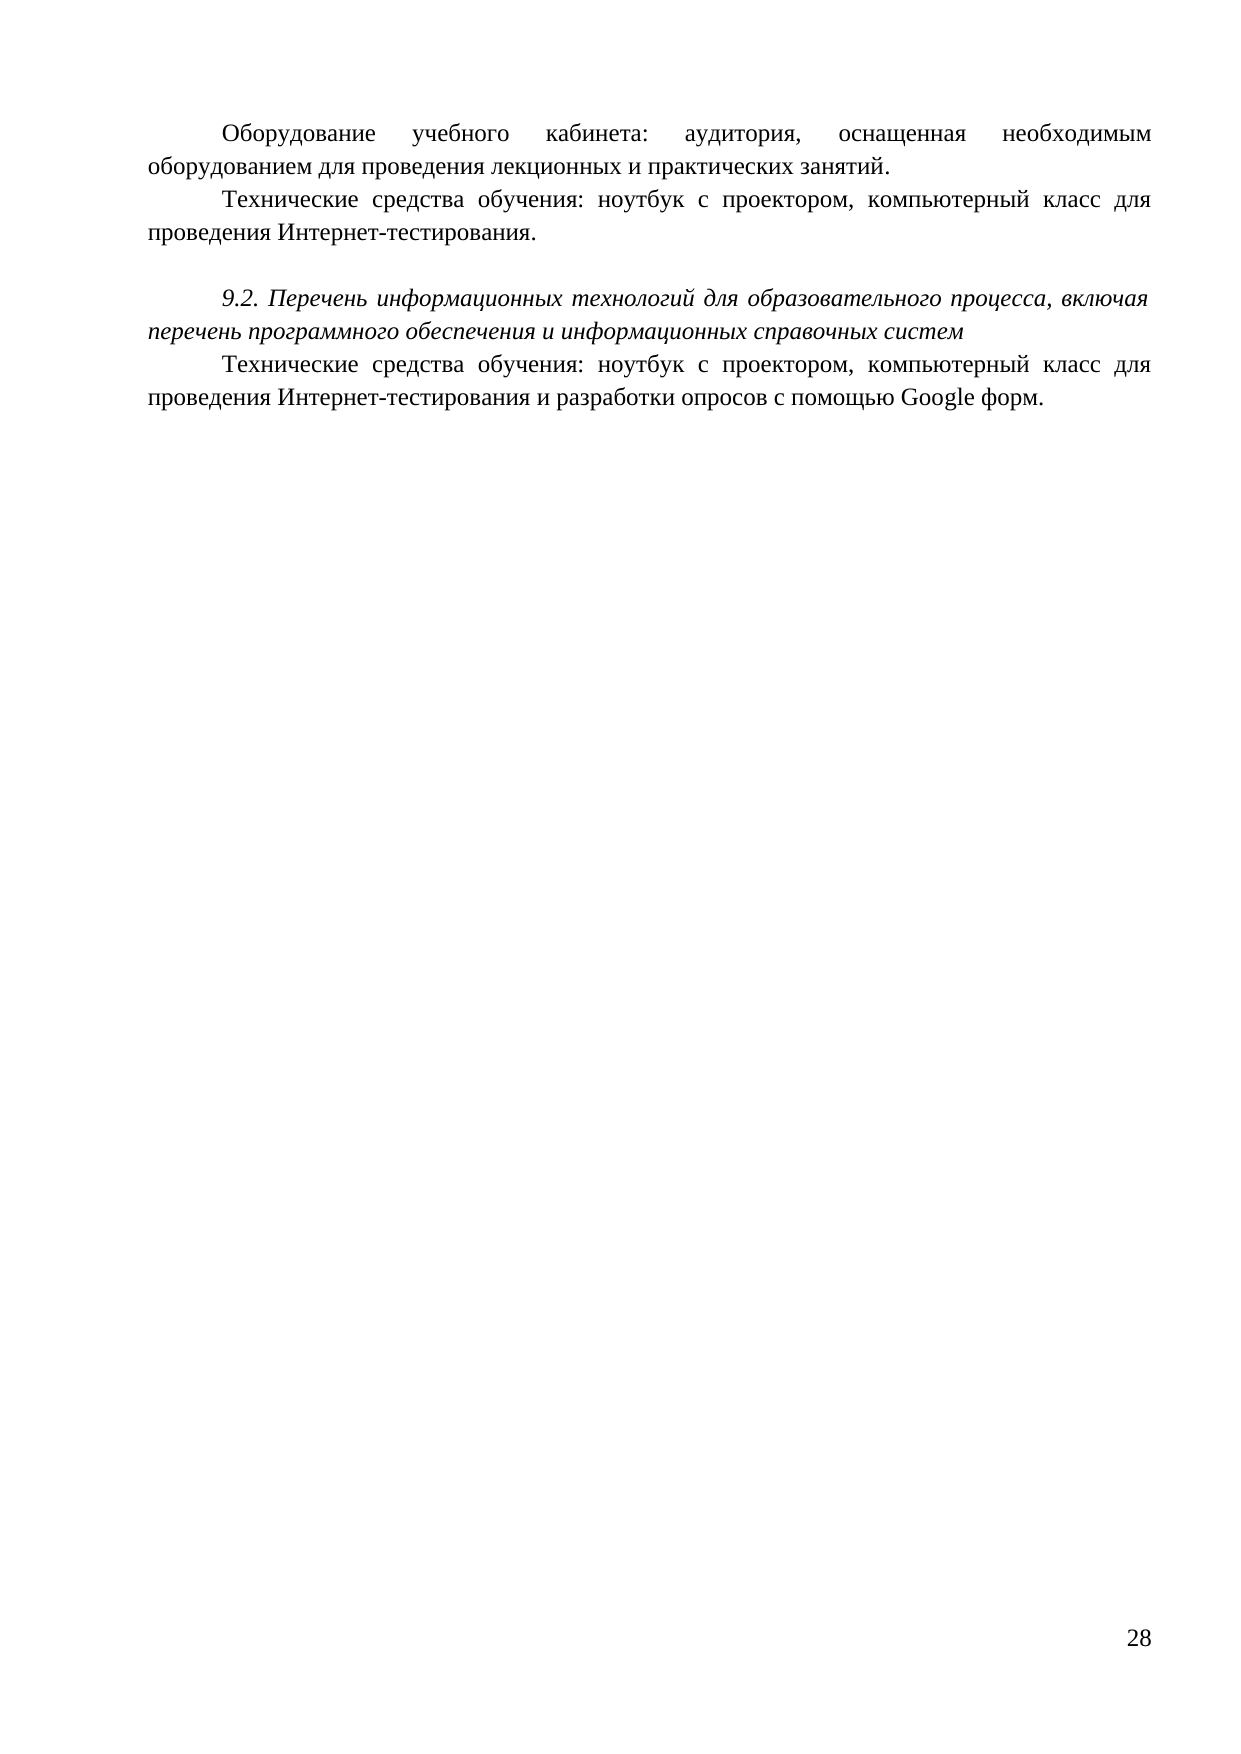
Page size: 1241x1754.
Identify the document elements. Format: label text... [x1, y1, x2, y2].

text Технические средства обучения: ноутбук с проектором, компьютерный класс для проведения Интернет-тестирования и разработки опросов с помощью Google форм. [148, 349, 1152, 411]
text Оборудование учебного кабинета: аудитория, оснащенная необходимым оборудованием для проведения лекционных и практических занятий. [148, 118, 1152, 180]
text Технические средства обучения: ноутбук с проектором, компьютерный класс для проведения Интернет-тестирования. [148, 184, 1152, 246]
text 9.2. Перечень информационных технологий для образовательного процесса, включая перечень программного обеспечения и информационных справочных систем [148, 283, 1152, 345]
